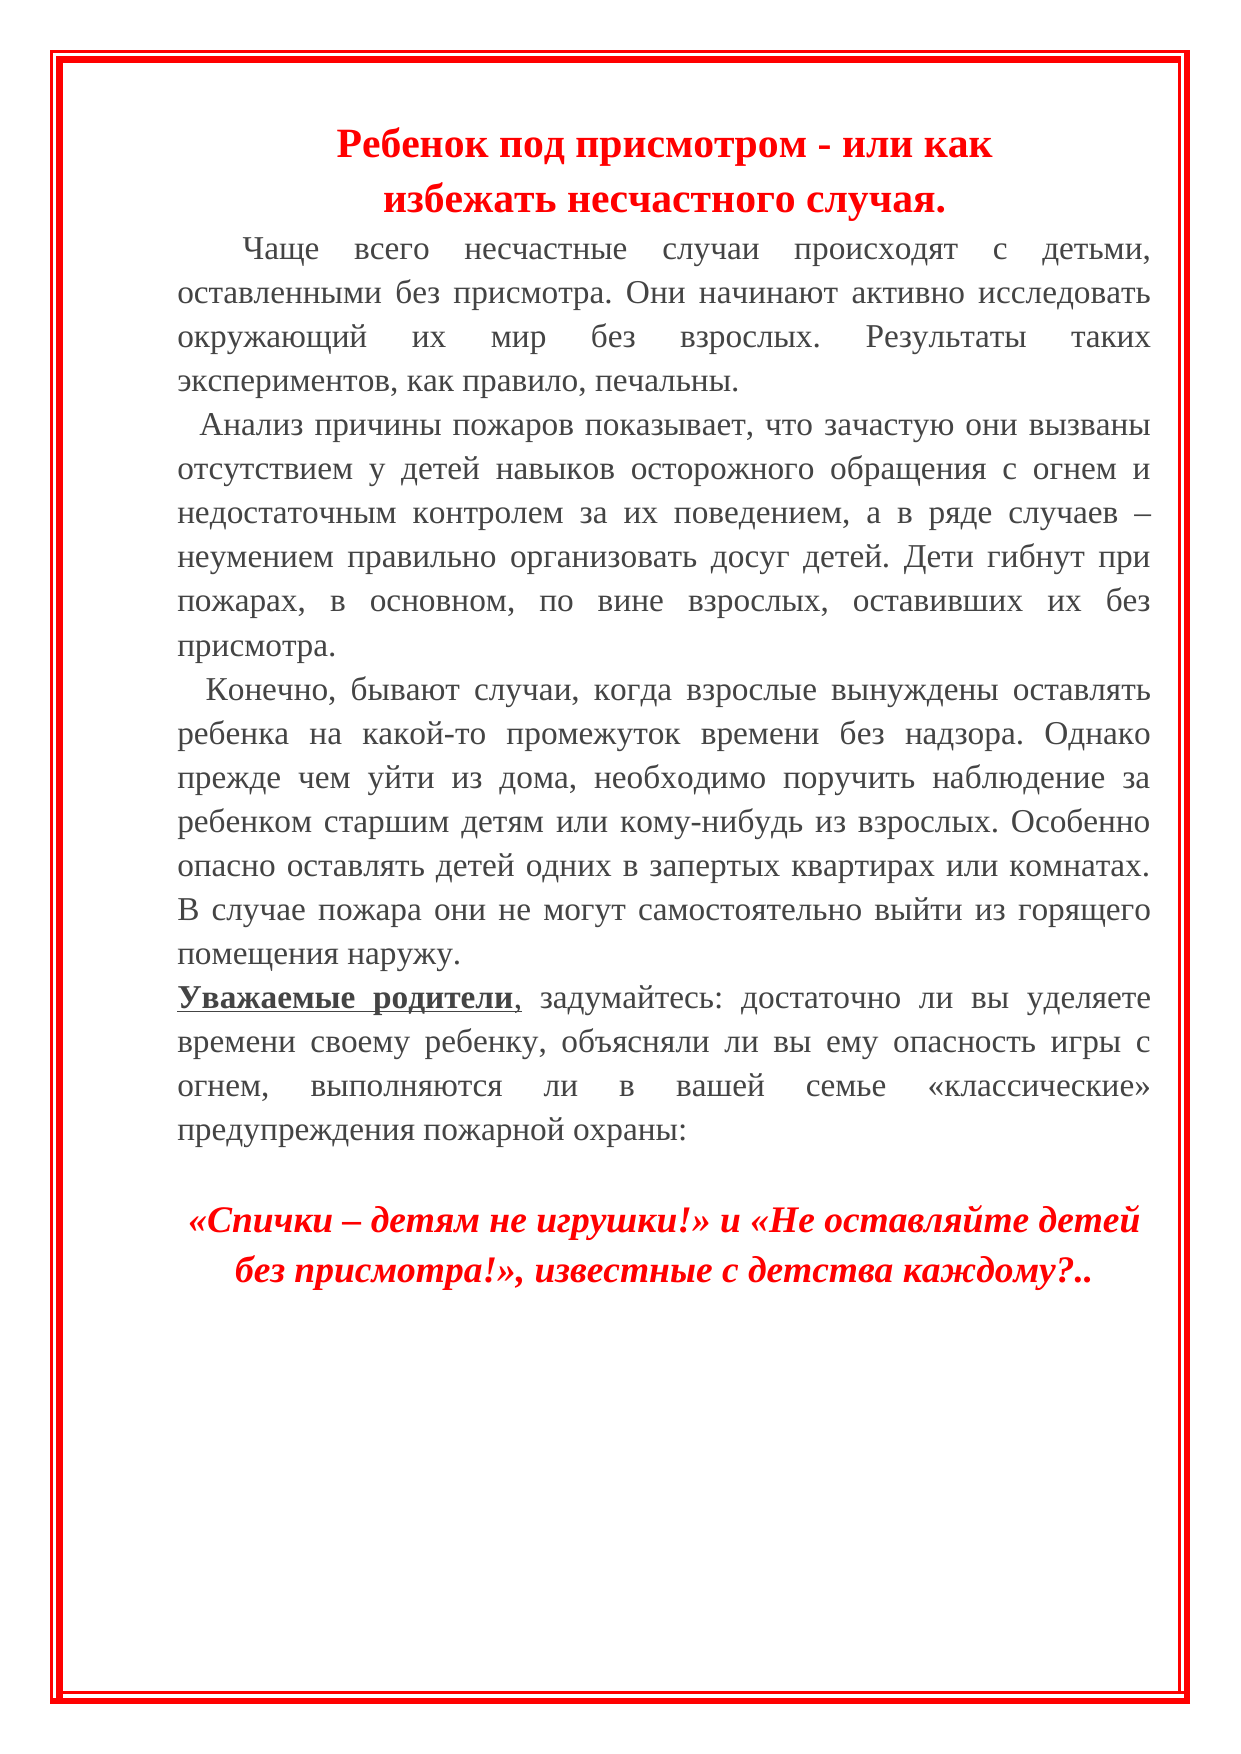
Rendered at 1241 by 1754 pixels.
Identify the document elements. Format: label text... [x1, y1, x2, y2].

text Анализ причины пожаров показывает, что зачастую они вызваны отсутствием у детей навыков осторожного обращения с огнем и недостаточным контролем за их поведением, а в ряде случаев – неумением правильно организовать досуг детей. Дети гибнут при пожарах, в основном, по вине взрослых, оставивших их без присмотра. [177, 404, 1152, 663]
text Ребенок под присмотром - или как избежать несчастного случая. [177, 118, 1152, 221]
text Конечно, бывают случаи, когда взрослые вынуждены оставлять ребенка на какой-то промежуток времени без надзора. Однако прежде чем уйти из дома, необходимо поручить наблюдение за ребенком старшим детям или кому-нибудь из взрослых. Особенно опасно оставлять детей одних в запертых квартирах или комнатах. В случае пожара они не могут самостоятельно выйти из горящего помещения наружу. [177, 669, 1152, 972]
text Уважаемые родители, задумайтесь: достаточно ли вы уделяете времени своему ребенку, объясняли ли вы ему опасность игры с огнем, выполняются ли в вашей семье «классические» предупреждения пожарной охраны: [177, 977, 1152, 1148]
text «Спички – детям не игрушки!» и «Не оставляйте детей без присмотра!», известные с детства каждому?.. [177, 1198, 1152, 1290]
text Чаще всего несчастные случаи происходят с детьми, оставленными без присмотра. Они начинают активно исследовать окружающий их мир без взрослых. Результаты таких экспериментов, как правило, печальны. [177, 228, 1152, 399]
